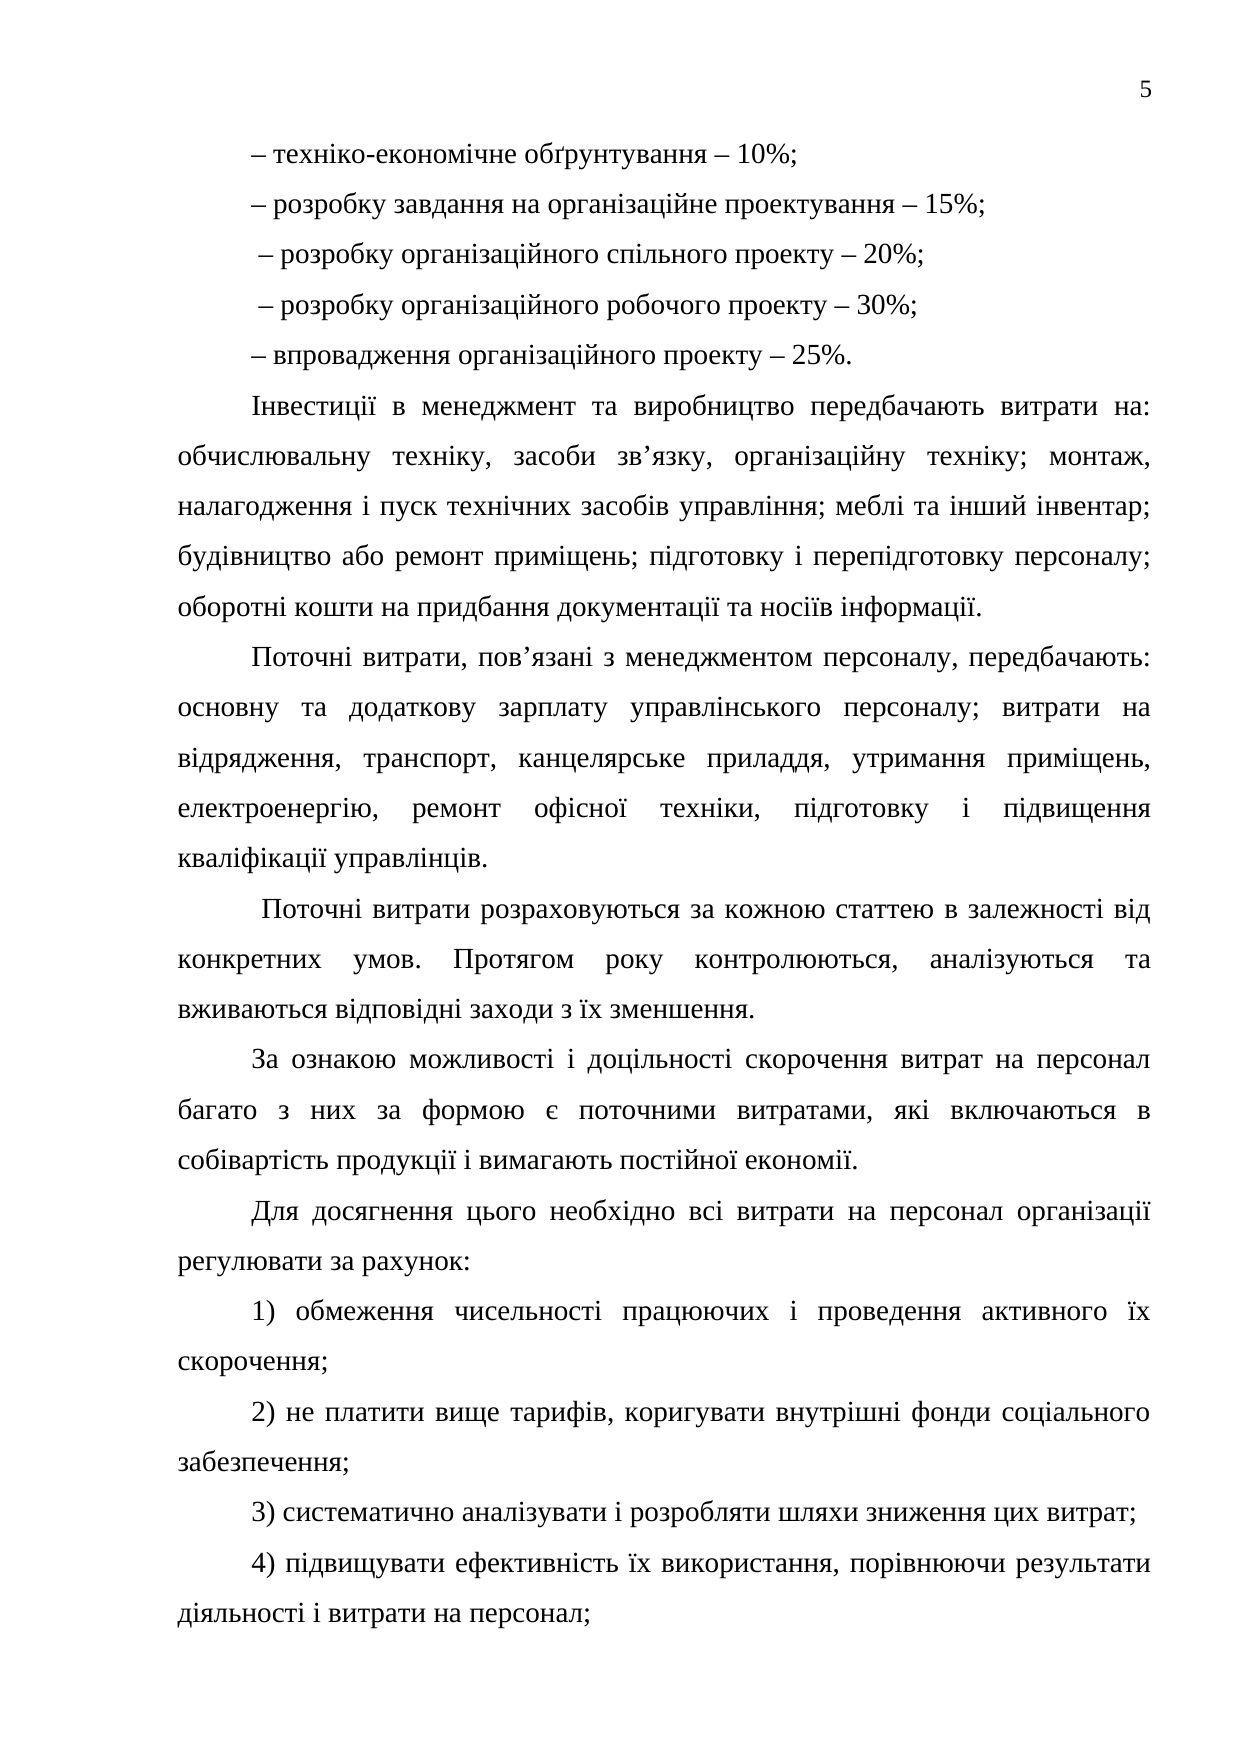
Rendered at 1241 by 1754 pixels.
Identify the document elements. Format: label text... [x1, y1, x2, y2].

text 2) не платити вище тарифів, коригувати внутрішні фонди соціального забезпечення; [177, 1394, 1152, 1478]
text 3) систематично аналізувати і розробляти шляхи зниження цих витрат; [177, 1494, 1152, 1528]
text – розробку завдання на організаційне проектування – 15%; [177, 186, 1152, 220]
text Поточні витрати, пов’язані з менеджментом персоналу, передбачають: основну та додаткову зарплату управлінського персоналу; витрати на відрядження, транспорт, канцелярське приладдя, утримання приміщень, електроенергію, ремонт офісної техніки, підготовку і підвищення кваліфікації управлінців. [177, 639, 1152, 874]
text – техніко-економічне обґрунтування – 10%; [177, 136, 1152, 169]
text – розробку організаційного спільного проекту – 20%; [177, 237, 1152, 270]
text – розробку організаційного робочого проекту – 30%; [177, 287, 1152, 321]
text Поточні витрати розраховуються за кожною статтею в залежності від конкретних умов. Протягом року контролюються, аналізуються та вживаються відповідні заходи з їх зменшення. [177, 891, 1152, 1025]
text Для досягнення цього необхідно всі витрати на персонал організації регулювати за рахунок: [177, 1193, 1152, 1276]
text 1) обмеження чисельності працюючих і проведення активного їх скорочення; [177, 1293, 1152, 1377]
text 4) підвищувати ефективність їх використання, порівнюючи результати діяльності і витрати на персонал; [177, 1545, 1152, 1629]
text – впровадження організаційного проекту – 25%. [177, 337, 1152, 371]
text Інвестиції в менеджмент та виробництво передбачають витрати на: обчислювальну техніку, засоби зв’язку, організаційну техніку; монтаж, налагодження і пуск технічних засобів управління; меблі та інший інвентар; будівництво або ремонт приміщень; підготовку і перепідготовку персоналу; оборотні кошти на придбання документації та носіїв інформації. [177, 388, 1152, 622]
text За ознакою можливості і доцільності скорочення витрат на персонал багато з них за формою є поточними витратами, які включаються в собівартість продукції і вимагають постійної економії. [177, 1042, 1152, 1176]
